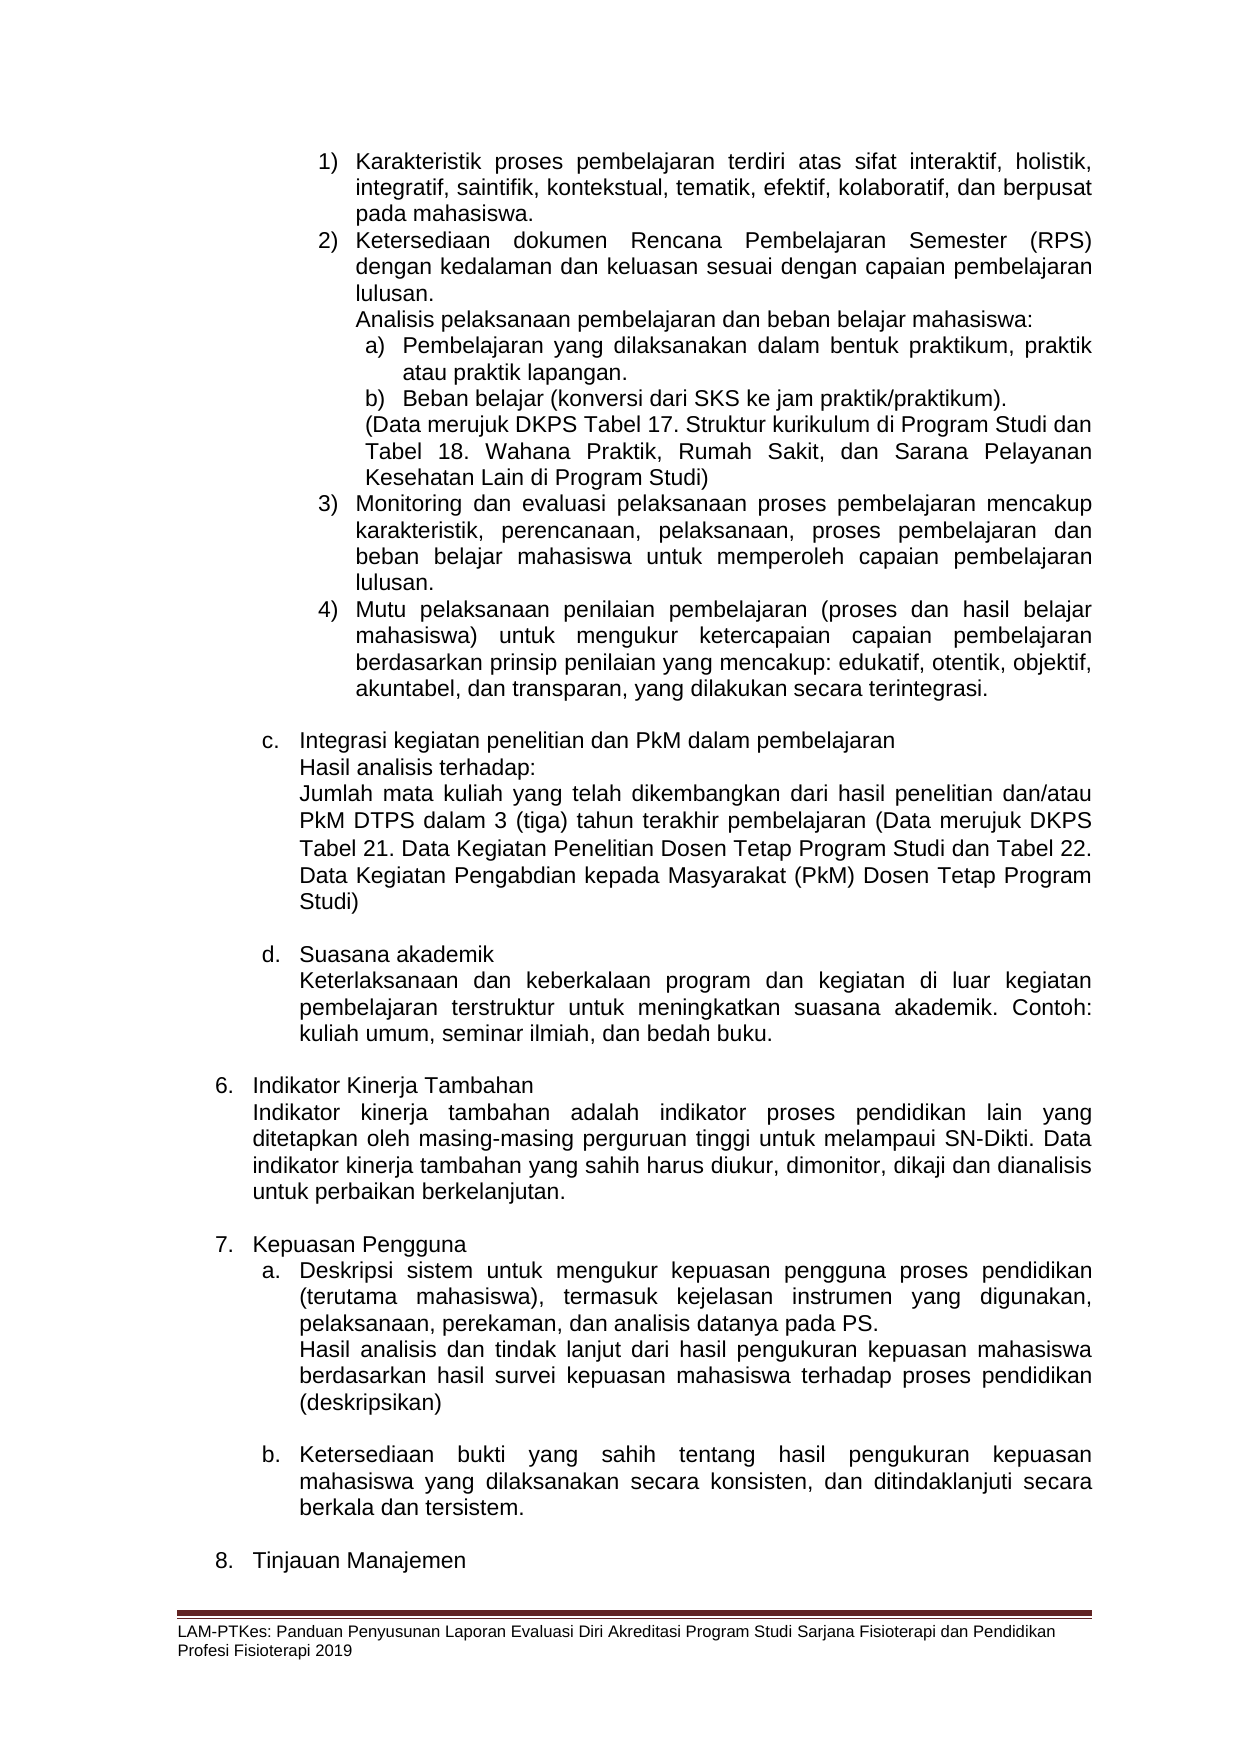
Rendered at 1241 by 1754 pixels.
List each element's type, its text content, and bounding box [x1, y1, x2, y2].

list Kepuasan Pengguna [215, 1231, 1092, 1257]
text Hasil analisis terhadap: [299, 754, 1092, 780]
list Suasana akademik [262, 941, 1092, 967]
list Integrasi kegiatan penelitian dan PkM dalam pembelajaran [262, 727, 1092, 754]
list Indikator Kinerja Tambahan [215, 1072, 1092, 1099]
list Deskripsi sistem untuk mengukur kepuasan pengguna proses pendidikan (terutama mahasiswa), termasuk kejelasan instrumen yang digunakan, pelaksanaan, perekaman, dan analisis datanya pada PS. [262, 1257, 1092, 1336]
text Indikator kinerja tambahan adalah indikator proses pendidikan lain yang ditetapkan oleh masing-masing perguruan tinggi untuk melampaui SN-Dikti. Data indikator kinerja tambahan yang sahih harus diukur, dimonitor, dikaji dan dianalisis untuk perbaikan berkelanjutan. [252, 1099, 1092, 1204]
list Tinjauan Manajemen [215, 1547, 1092, 1573]
text (Data merujuk DKPS Tabel 17. Struktur kurikulum di Program Studi dan Tabel 18. Wahana Praktik, Rumah Sakit, dan Sarana Pelayanan Kesehatan Lain di Program Studi) [365, 411, 1092, 490]
text Jumlah mata kuliah yang telah dikembangkan dari hasil penelitian dan/atau PkM DTPS dalam 3 (tiga) tahun terakhir pembelajaran (Data merujuk DKPS Tabel 21. Data Kegiatan Penelitian Dosen Tetap Program Studi dan Tabel 22. Data Kegiatan Pengabdian kepada Masyarakat (PkM) Dosen Tetap Program Studi) [299, 780, 1092, 914]
list Pembelajaran yang dilaksanakan dalam bentuk praktikum, praktik atau praktik lapangan. [365, 332, 1092, 385]
list Mutu pelaksanaan penilaian pembelajaran (proses dan hasil belajar mahasiswa) untuk mengukur ketercapaian capaian pembelajaran berdasarkan prinsip penilaian yang mencakup: edukatif, otentik, objektif, akuntabel, dan transparan, yang dilakukan secara terintegrasi. [318, 596, 1092, 701]
list Monitoring dan evaluasi pelaksanaan proses pembelajaran mencakup karakteristik, perencanaan, pelaksanaan, proses pembelajaran dan beban belajar mahasiswa untuk memperoleh capaian pembelajaran lulusan. [318, 490, 1092, 596]
list Hasil analisis dan tindak lanjut dari hasil pengukuran kepuasan mahasiswa berdasarkan hasil survei kepuasan mahasiswa terhadap proses pendidikan (deskripsikan) [299, 1336, 1092, 1415]
list Ketersediaan dokumen Rencana Pembelajaran Semester (RPS) dengan kedalaman dan keluasan sesuai dengan capaian pembelajaran lulusan. [318, 227, 1092, 306]
list Karakteristik proses pembelajaran terdiri atas sifat interaktif, holistik, integratif, saintifik, kontekstual, tematik, efektif, kolaboratif, dan berpusat pada mahasiswa. [318, 148, 1092, 227]
list Beban belajar (konversi dari SKS ke jam praktik/praktikum). [365, 385, 1092, 411]
list Analisis pelaksanaan pembelajaran dan beban belajar mahasiswa: [355, 306, 1092, 332]
text Keterlaksanaan dan keberkalaan program dan kegiatan di luar kegiatan pembelajaran terstruktur untuk meningkatkan suasana akademik. Contoh: kuliah umum, seminar ilmiah, dan bedah buku. [299, 967, 1092, 1046]
list Ketersediaan bukti yang sahih tentang hasil pengukuran kepuasan mahasiswa yang dilaksanakan secara konsisten, dan ditindaklanjuti secara berkala dan tersistem. [262, 1441, 1092, 1521]
